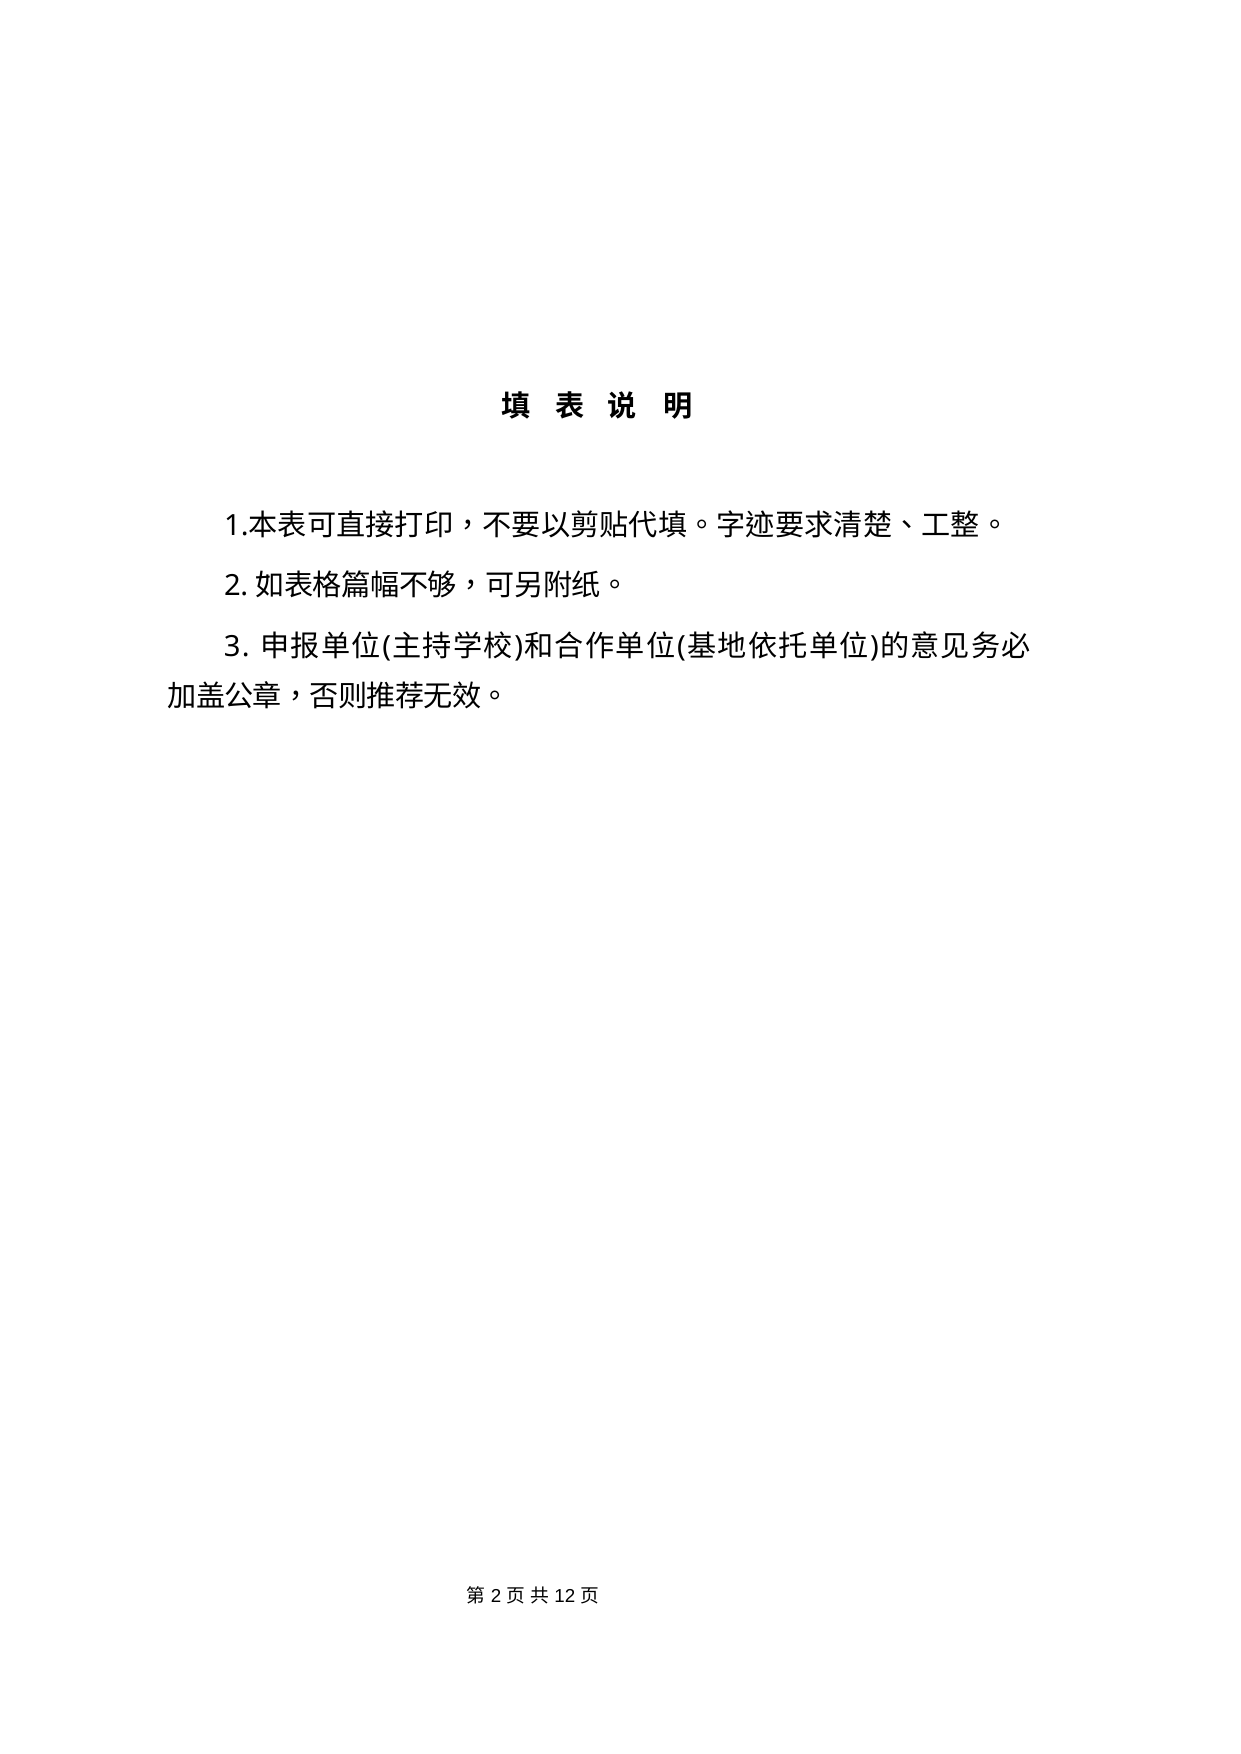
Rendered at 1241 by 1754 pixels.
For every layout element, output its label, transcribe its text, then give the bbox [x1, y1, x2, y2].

text 2. 如表格篇幅不够，可另附纸。 [224, 566, 1068, 603]
text 1.本表可直接打印，不要以剪贴代填。字迹要求清楚、工整。 [224, 506, 1068, 543]
text 填 表 说 明 [501, 387, 1068, 424]
text 3. 申报单位(主持学校)和合作单位(基地依托单位)的意见务必 加盖公章，否则推荐无效。 [167, 626, 1068, 715]
